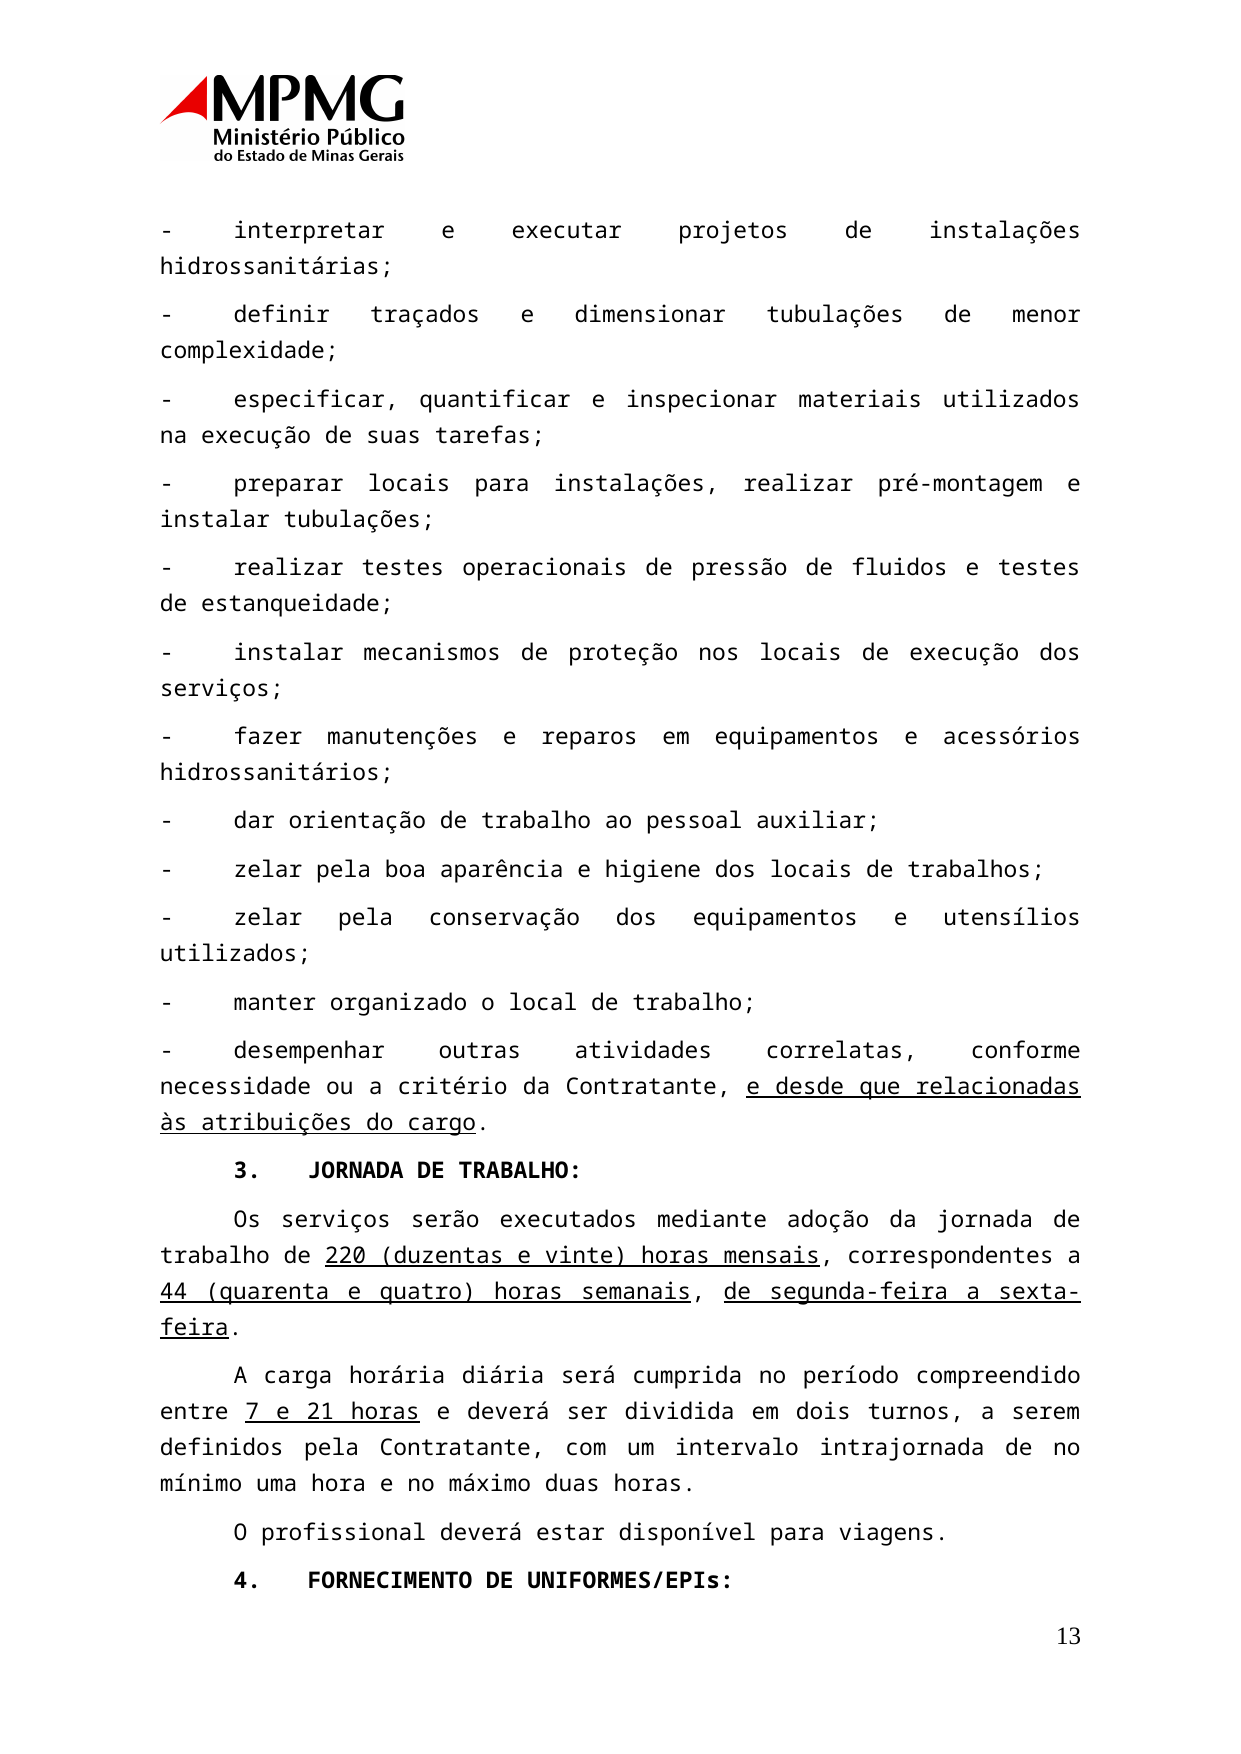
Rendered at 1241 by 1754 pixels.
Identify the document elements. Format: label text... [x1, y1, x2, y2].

text - definir traçados e dimensionar tubulações de menor complexidade; [159, 298, 1081, 365]
text 3. JORNADA DE TRABALHO: [159, 1154, 1081, 1186]
text - zelar pela conservação dos equipamentos e utensílios utilizados; [159, 901, 1081, 968]
text A carga horária diária será cumprida no período compreendido entre 7 e 21 horas e deverá ser dividida em dois turnos, a serem definidos pela Contratante, com um intervalo intrajornada de no mínimo uma hora e no máximo duas horas. [159, 1359, 1081, 1498]
text - fazer manutenções e reparos em equipamentos e acessórios hidrossanitários; [159, 720, 1081, 787]
text - zelar pela boa aparência e higiene dos locais de trabalhos; [159, 853, 1081, 884]
text O profissional deverá estar disponível para viagens. [159, 1515, 1081, 1547]
text - desempenhar outras atividades correlatas, conforme necessidade ou a critério da Contratante, e desde que relacionadas às atribuições do cargo. [159, 1034, 1081, 1137]
text - realizar testes operacionais de pressão de fluidos e testes de estanqueidade; [159, 551, 1081, 618]
picture [159, 75, 405, 161]
text - manter organizado o local de trabalho; [159, 986, 1081, 1017]
text - instalar mecanismos de proteção nos locais de execução dos serviços; [159, 636, 1081, 703]
text - dar orientação de trabalho ao pessoal auxiliar; [159, 804, 1081, 836]
text 4. FORNECIMENTO DE UNIFORMES/EPIs: [159, 1564, 1081, 1595]
text - interpretar e executar projetos de instalações hidrossanitárias; [159, 214, 1081, 281]
text - especificar, quantificar e inspecionar materiais utilizados na execução de suas tarefas; [159, 383, 1081, 450]
text - preparar locais para instalações, realizar pré-montagem e instalar tubulações; [159, 467, 1081, 534]
text Os serviços serão executados mediante adoção da jornada de trabalho de 220 (duzentas e vinte) horas mensais, correspondentes a 44 (quarenta e quatro) horas semanais, de segunda-feira a sexta-feira. [159, 1203, 1081, 1342]
